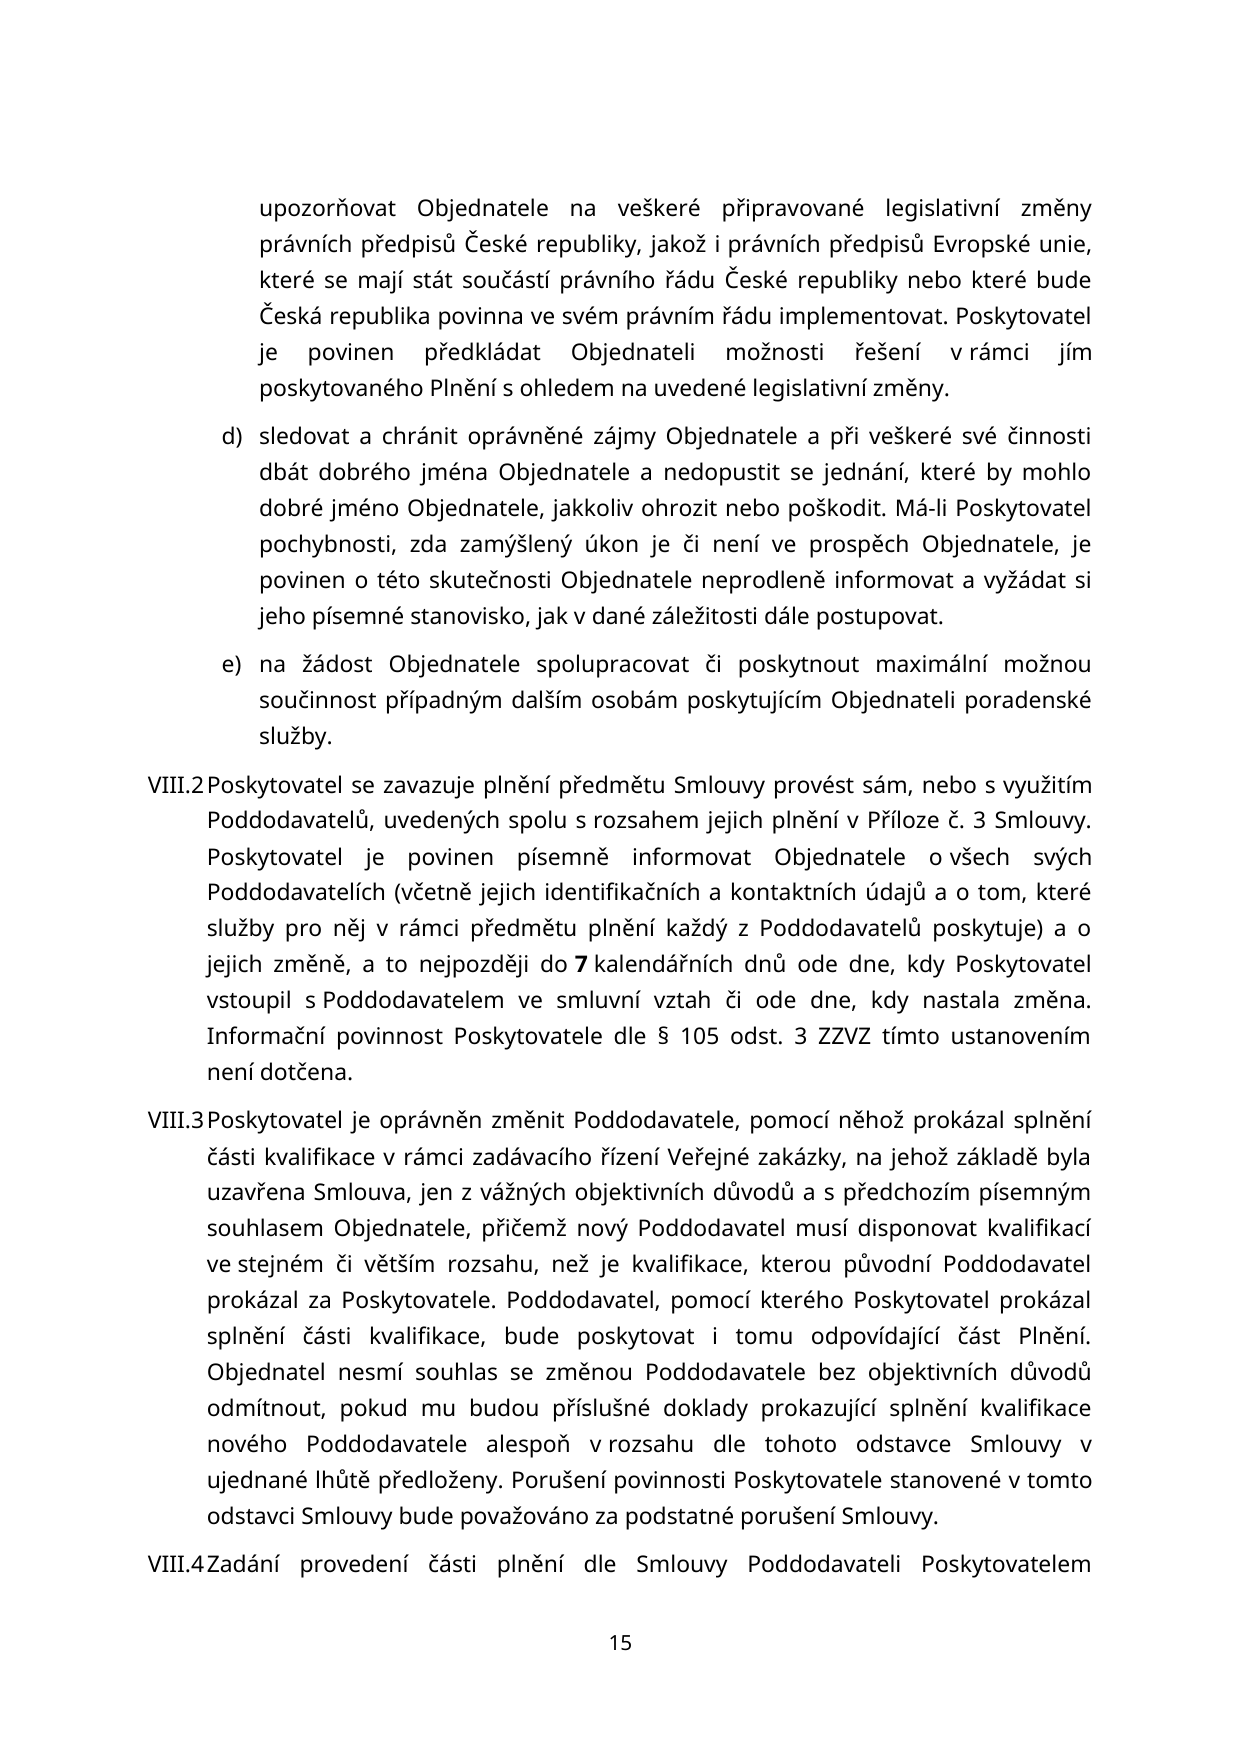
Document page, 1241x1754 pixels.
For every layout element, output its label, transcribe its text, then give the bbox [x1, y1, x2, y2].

list na žádost Objednatele spolupracovat či poskytnout maximální možnou součinnost případným dalším osobám poskytujícím Objednateli poradenské služby. [221, 648, 1093, 751]
list Poskytovatel se zavazuje plnění předmětu Smlouvy provést sám, nebo s využitím Poddodavatelů, uvedených spolu s rozsahem jejich plnění v Příloze č. 3 Smlouvy. Poskytovatel je povinen písemně informovat Objednatele o všech svých Poddodavatelích (včetně jejich identifikačních a kontaktních údajů a o tom, které služby pro něj v rámci předmětu plnění každý z Poddodavatelů poskytuje) a o jejich změně, a to nejpozději do 7 kalendářních dnů ode dne, kdy Poskytovatel vstoupil s Poddodavatelem ve smluvní vztah či ode dne, kdy nastala změna. Informační povinnost Poskytovatele dle § 105 odst. 3 ZZVZ tímto ustanovením není dotčena. [148, 768, 1093, 1087]
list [148, 1548, 1093, 1579]
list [221, 192, 1093, 403]
list sledovat a chránit oprávněné zájmy Objednatele a při veškeré své činnosti dbát dobrého jména Objednatele a nedopustit se jednání, které by mohlo dobré jméno Objednatele, jakkoliv ohrozit nebo poškodit. Má-li Poskytovatel pochybnosti, zda zamýšlený úkon je či není ve prospěch Objednatele, je povinen o této skutečnosti Objednatele neprodleně informovat a vyžádat si jeho písemné stanovisko, jak v dané záležitosti dále postupovat. [221, 420, 1093, 631]
list Poskytovatel je oprávněn změnit Poddodavatele, pomocí něhož prokázal splnění části kvalifikace v rámci zadávacího řízení Veřejné zakázky, na jehož základě byla uzavřena Smlouva, jen z vážných objektivních důvodů a s předchozím písemným souhlasem Objednatele, přičemž nový Poddodavatel musí disponovat kvalifikací ve stejném či větším rozsahu, než je kvalifikace, kterou původní Poddodavatel prokázal za Poskytovatele. Poddodavatel, pomocí kterého Poskytovatel prokázal splnění části kvalifikace, bude poskytovat i tomu odpovídající část Plnění. Objednatel nesmí souhlas se změnou Poddodavatele bez objektivních důvodů odmítnout, pokud mu budou příslušné doklady prokazující splnění kvalifikace nového Poddodavatele alespoň v rozsahu dle tohoto odstavce Smlouvy v ujednané lhůtě předloženy. Porušení povinnosti Poskytovatele stanovené v tomto odstavci Smlouvy bude považováno za podstatné porušení Smlouvy. [148, 1104, 1093, 1531]
